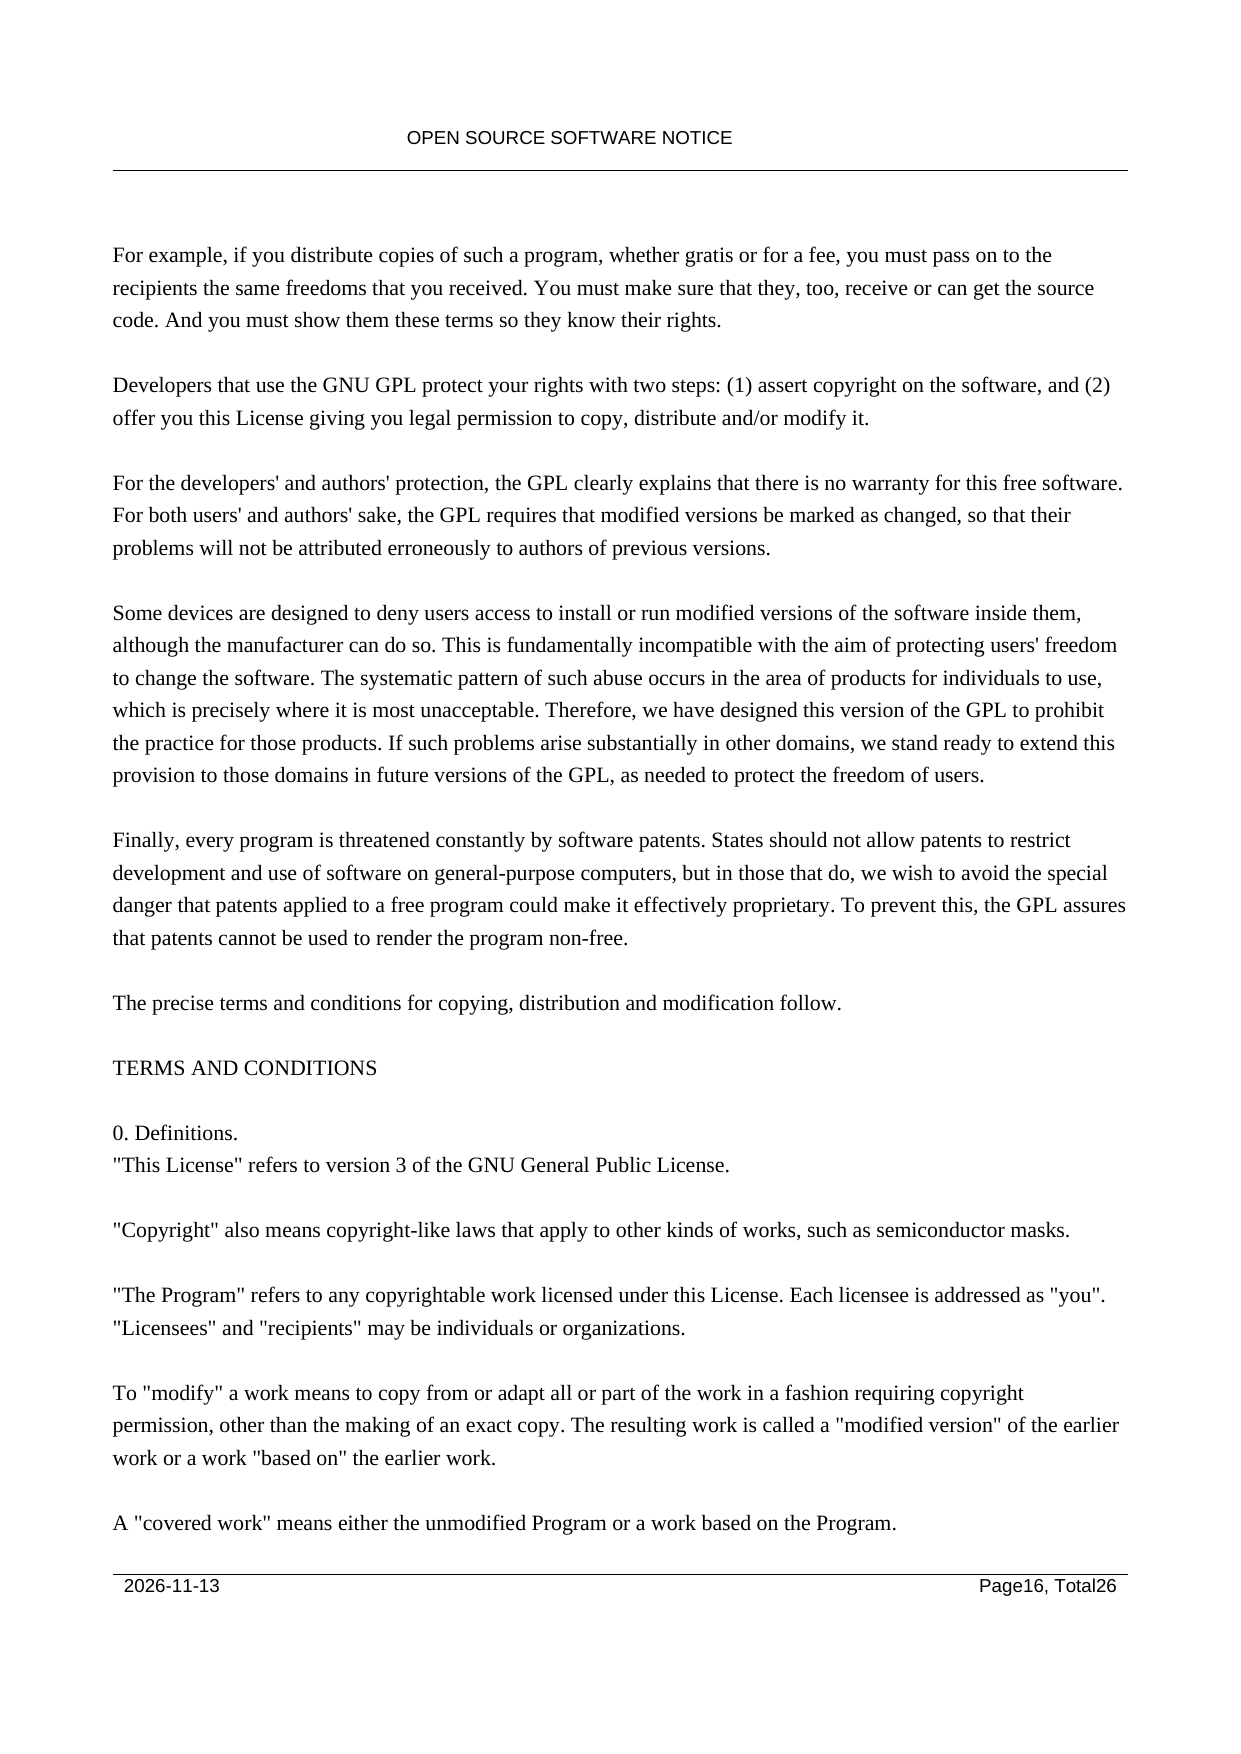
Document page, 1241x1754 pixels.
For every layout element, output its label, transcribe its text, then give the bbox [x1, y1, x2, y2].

text For the developers' and authors' protection, the GPL clearly explains that there is no warranty for this free software. For both users' and authors' sake, the GPL requires that modified versions be marked as changed, so that their problems will not be attributed erroneously to authors of previous versions. [112, 466, 1128, 564]
text The precise terms and conditions for copying, distribution and modification follow. [112, 986, 1128, 1019]
text To "modify" a work means to copy from or adapt all or part of the work in a fashion requiring copyright permission, other than the making of an exact copy. The resulting work is called a "modified version" of the earlier work or a work "based on" the earlier work. [112, 1376, 1128, 1474]
text Some devices are designed to deny users access to install or run modified versions of the software inside them, although the manufacturer can do so. This is fundamentally incompatible with the aim of protecting users' freedom to change the software. The systematic pattern of such abuse occurs in the area of products for individuals to use, which is precisely where it is most unacceptable. Therefore, we have designed this version of the GPL to prohibit the practice for those products. If such problems arise substantially in other domains, we stand ready to extend this provision to those domains in future versions of the GPL, as needed to protect the freedom of users. [112, 596, 1128, 791]
text Finally, every program is threatened constantly by software patents. States should not allow patents to restrict development and use of software on general-purpose computers, but in those that do, we wish to avoid the special danger that patents applied to a free program could make it effectively proprietary. To prevent this, the GPL assures that patents cannot be used to render the program non-free. [112, 824, 1128, 954]
text Developers that use the GNU GPL protect your rights with two steps: (1) assert copyright on the software, and (2) offer you this License giving you legal permission to copy, distribute and/or modify it. [112, 369, 1128, 434]
text "This License" refers to version 3 of the GNU General Public License. [112, 1149, 1128, 1181]
text "Copyright" also means copyright-like laws that apply to other kinds of works, such as semiconductor masks. [112, 1214, 1128, 1246]
text 0. Definitions. [112, 1116, 1128, 1149]
text TERMS AND CONDITIONS [112, 1051, 1128, 1084]
text A "covered work" means either the unmodified Program or a work based on the Program. [112, 1506, 1128, 1539]
text For example, if you distribute copies of such a program, whether gratis or for a fee, you must pass on to the recipients the same freedoms that you received. You must make sure that they, too, receive or can get the source code. And you must show them these terms so they know their rights. [112, 239, 1128, 336]
text "The Program" refers to any copyrightable work licensed under this License. Each licensee is addressed as "you". "Licensees" and "recipients" may be individuals or organizations. [112, 1279, 1128, 1344]
